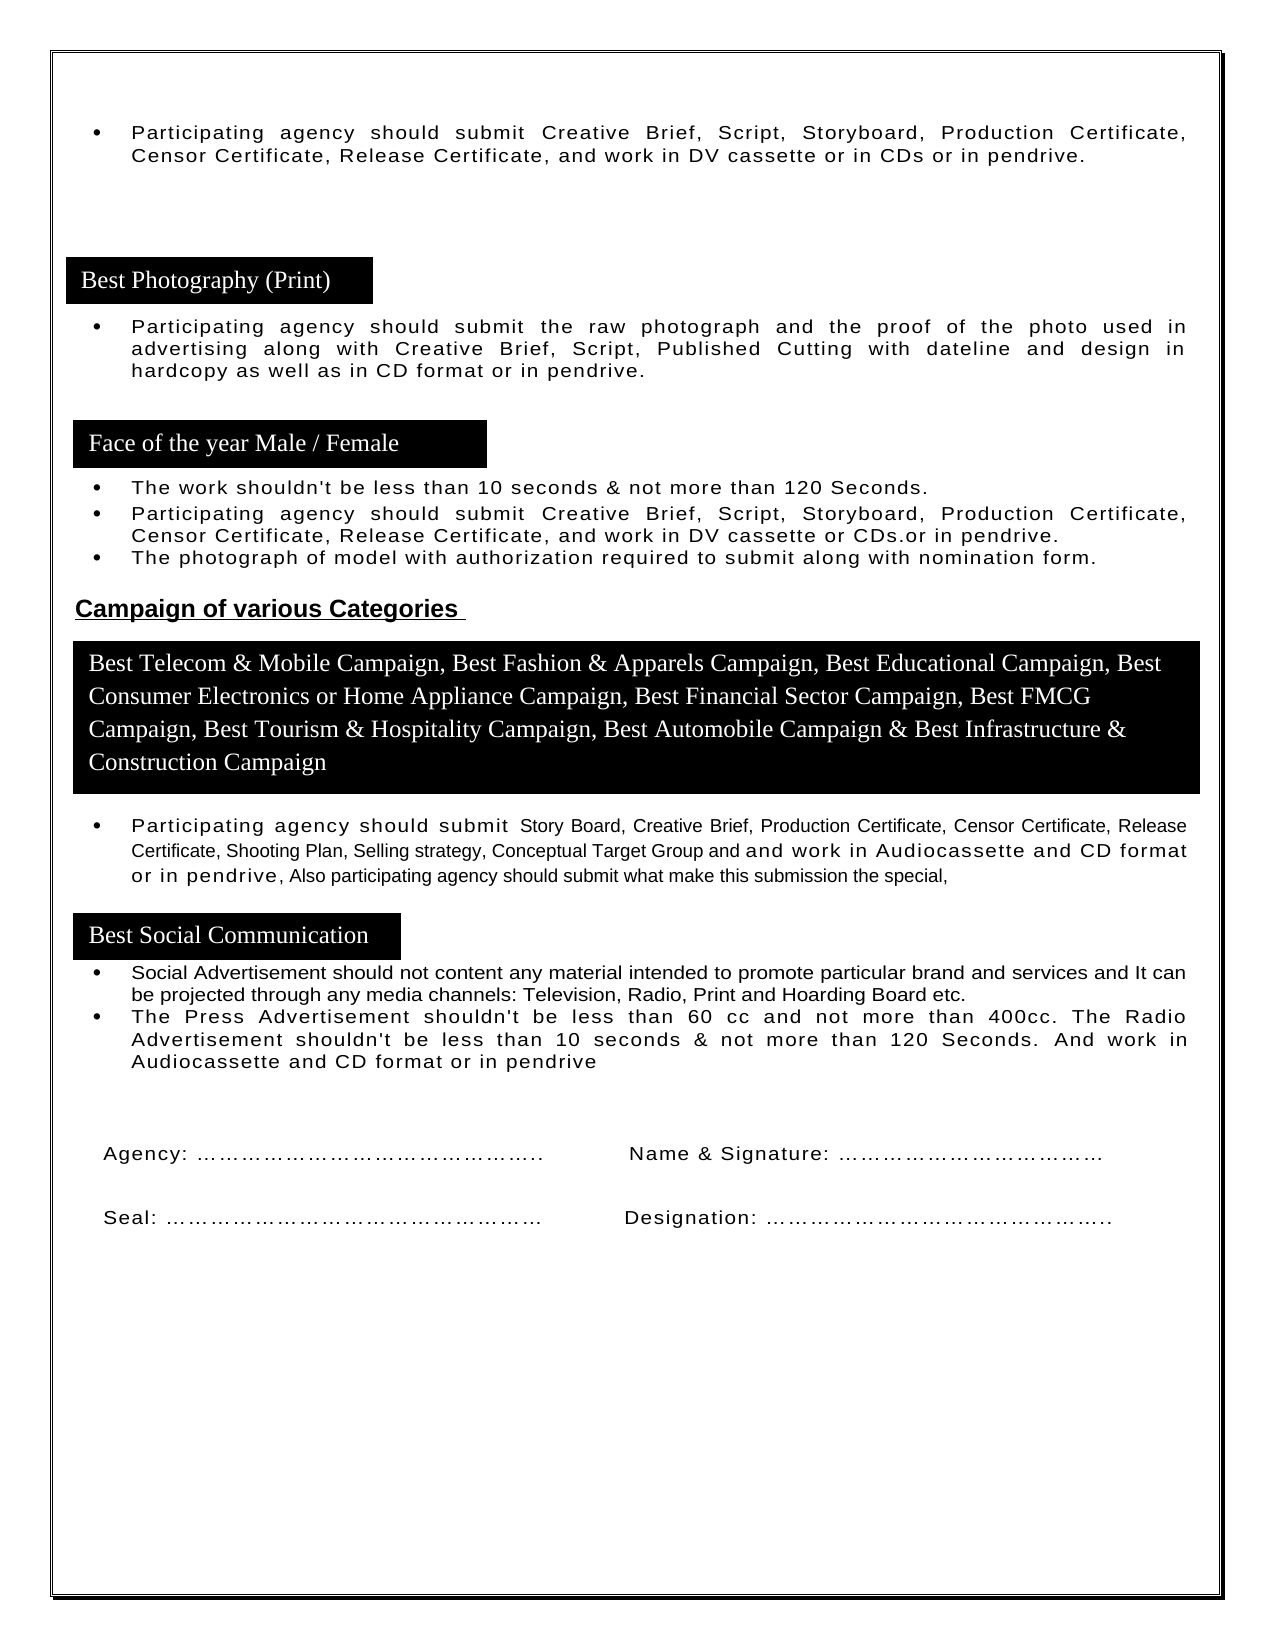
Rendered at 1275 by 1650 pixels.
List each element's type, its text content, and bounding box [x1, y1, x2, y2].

list Participating agency should submit Creative Brief, Script, Storyboard, Production Certificate, Censor Certificate, Release Certificate, and work in DV cassette or in CDs or in pendrive. [94, 122, 1187, 166]
list The work shouldn't be less than 10 seconds & not more than 120 Seconds. [94, 477, 1187, 499]
list Participating agency should submit the raw photograph and the proof of the photo used in advertising along with Creative Brief, Script, Published Cutting with dateline and design in hardcopy as well as in CD format or in pendrive. [94, 315, 1187, 382]
list The Press Advertisement shouldn't be less than 60 cc and not more than 400cc. The Radio Advertisement shouldn't be less than 10 seconds & not more than 120 Seconds. And work in Audiocassette and CD format or in pendrive [94, 1006, 1187, 1073]
list Seal: …………………………………………… Designation: ……………………………………….. [103, 1207, 1187, 1228]
list The photograph of model with authorization required to submit along with nomination form. [94, 547, 1187, 569]
list Participating agency should submit Creative Brief, Script, Storyboard, Production Certificate, Censor Certificate, Release Certificate, and work in DV cassette or CDs.or in pendrive. [94, 502, 1187, 547]
list Agency: ……………………………………….. Name & Signature: ……………………………… [103, 1142, 1187, 1164]
list Participating agency should submit Story Board, Creative Brief, Production Certificate, Censor Certificate, Release Certificate, Shooting Plan, Selling strategy, Conceptual Target Group and and work in Audiocassette and CD format or in pendrive, Also participating agency should submit what make this submission the special, [94, 815, 1187, 886]
list Social Advertisement should not content any material intended to promote particular brand and services and It can be projected through any media channels: Television, Radio, Print and Hoarding Board etc. [94, 961, 1187, 1006]
text Campaign of various Categories [75, 594, 859, 622]
